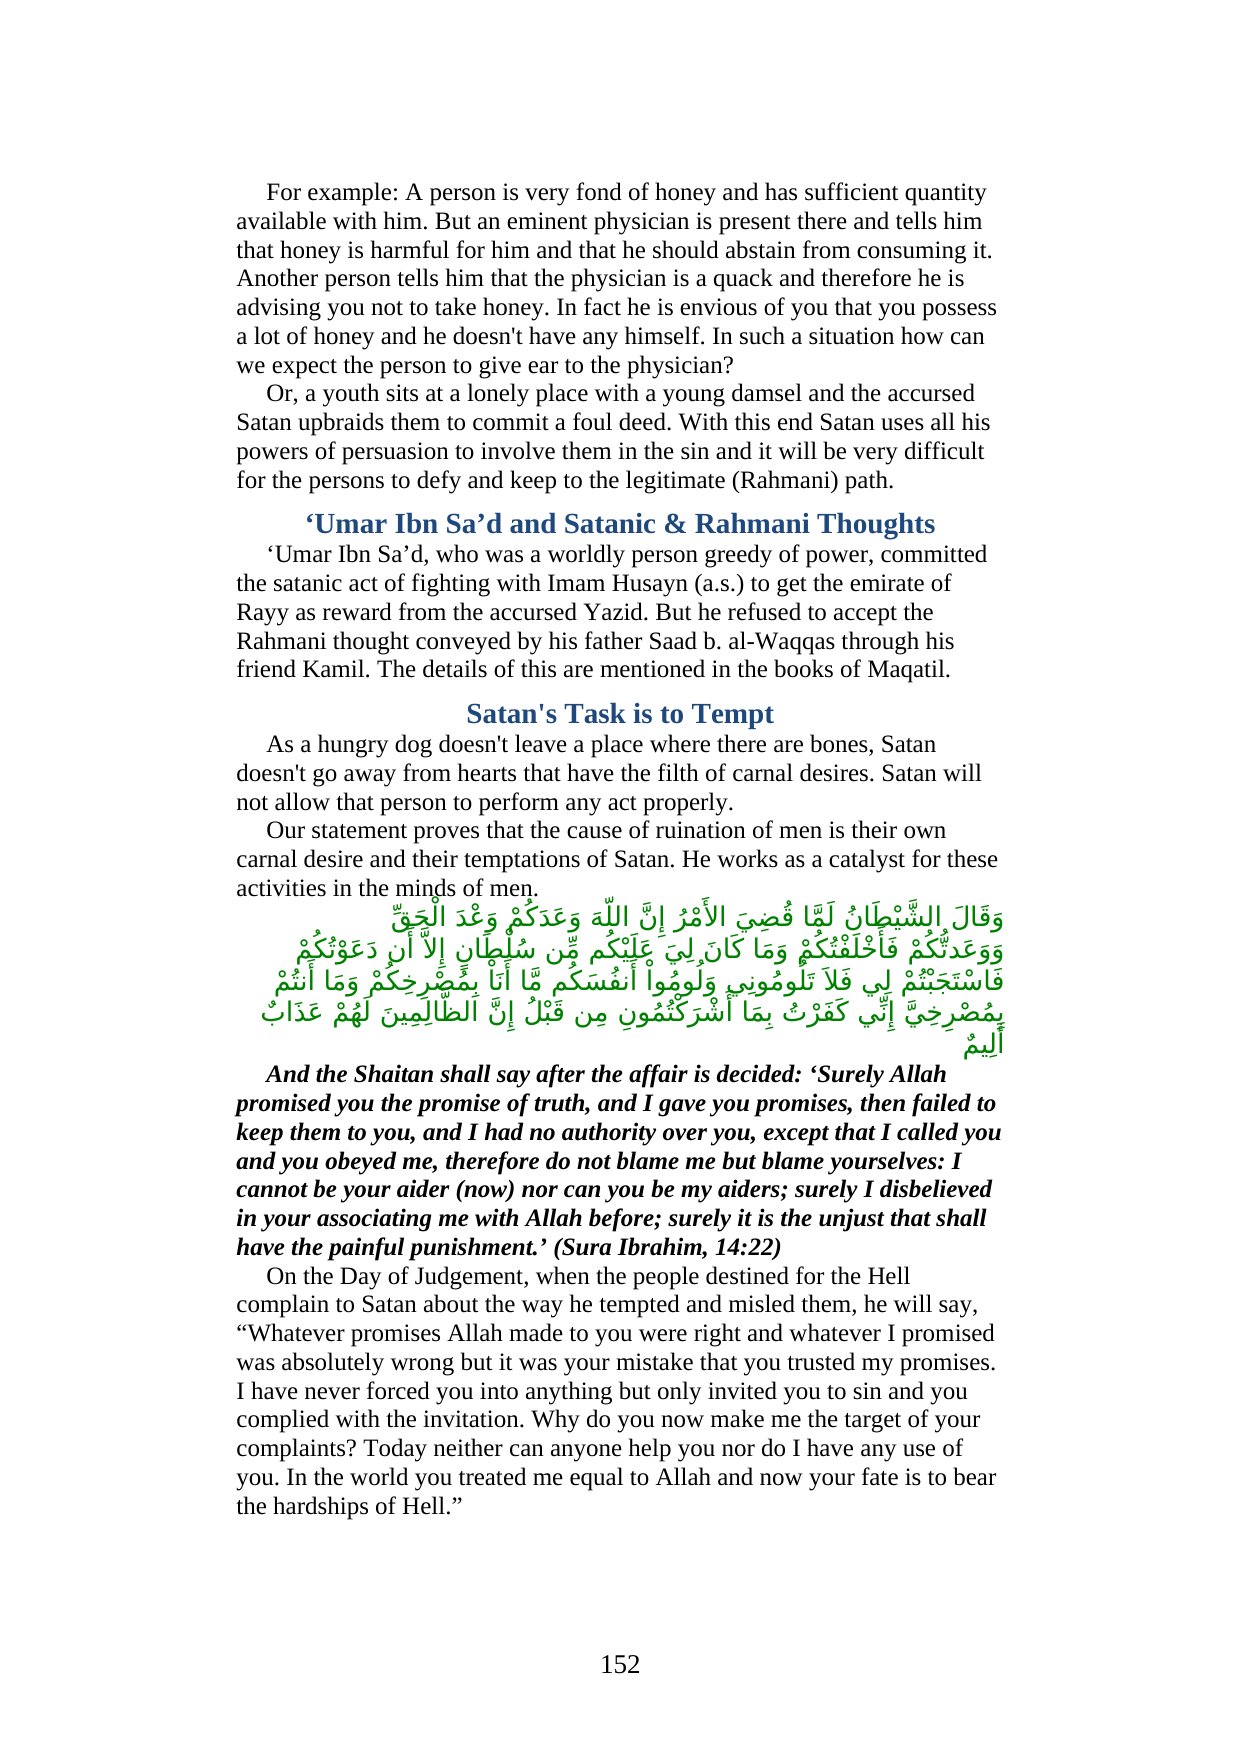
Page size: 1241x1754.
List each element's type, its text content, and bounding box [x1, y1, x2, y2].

text Our statement proves that the cause of ruination of men is their own carnal desire and their temptations of Satan. He works as a catalyst for these activities in the minds of men. [236, 816, 1004, 902]
text And the Shaitan shall say after the affair is decided: ‘Surely Allah promised you the promise of truth, and I gave you promises, then failed to keep them to you, and I had no authority over you, except that I called you and you obeyed me, therefore do not blame me but blame yourselves: I cannot be your aider (now) nor can you be my aiders; surely I disbelieved in your associating me with Allah before; surely it is the unjust that shall have the painful punishment.’ (Sura Ibrahim, 14:22) [236, 1059, 1004, 1261]
text Or, a youth sits at a lonely place with a young damsel and the accursed Satan upbraids them to commit a foul deed. With this end Satan uses all his powers of persuasion to involve them in the sin and it will be very difficult for the persons to defy and keep to the legitimate (Rahmani) path. [236, 378, 1004, 493]
subtitle Satan's Task is to Tempt [236, 696, 1004, 729]
text ‘Umar Ibn Sa’d, who was a worldly person greedy of power, committed the satanic act of fighting with Imam Husayn (a.s.) to get the emirate of Rayy as reward from the accursed Yazid. But he refused to accept the Rahmani thought conveyed by his father Saad b. al-Waqqas through his friend Kamil. The details of this are mentioned in the books of Maqatil. [236, 539, 1004, 683]
text For example: A person is very fond of honey and has sufficient quantity available with him. But an eminent physician is present there and tells him that honey is harmful for him and that he should abstain from consuming it. Another person tells him that the physician is a quack and therefore he is advising you not to take honey. In fact he is envious of you that you possess a lot of honey and he doesn't have any himself. In such a situation how can we expect the person to give ear to the physician? [236, 177, 1004, 378]
text وَقَالَ الشَّيْطَانُ لَمَّا قُضِيَ الأَمْرُ إِنَّ اللّهَ وَعَدَكُمْ وَعْدَ الْحَقِّ وَوَعَدتُّكُمْ فَأَخْلَفْتُكُمْ وَمَا كَانَ لِيَ عَلَيْكُم مِّن سُلْطَانٍ إِلاَّ أَن دَعَوْتُكُمْ فَاسْتَجَبْتُمْ لِي فَلاَ تَلُومُونِي وَلُومُواْ أَنفُسَكُم مَّا أَنَاْ بِمُصْرِخِكُمْ وَمَا أَنتُمْ بِمُصْرِخِيَّ إِنِّي كَفَرْتُ بِمَا أَشْرَكْتُمُونِ مِن قَبْلُ إِنَّ الظَّالِمِينَ لَهُمْ عَذَابٌ أَلِيمٌ [236, 902, 1004, 1059]
text As a hungry dog doesn't leave a place where there are bones, Satan doesn't go away from hearts that have the filth of carnal desires. Satan will not allow that person to perform any act properly. [236, 729, 1004, 816]
text On the Day of Judgement, when the people destined for the Hell complain to Satan about the way he tempted and misled them, he will say, “Whatever promises Allah made to you were right and whatever I promised was absolutely wrong but it was your mistake that you trusted my promises. I have never forced you into anything but only invited you to sin and you complied with the invitation. Why do you now make me the target of your complaints? Today neither can anyone help you nor do I have any use of you. In the world you treated me equal to Allah and now your fate is to bear the hardships of Hell.” [236, 1261, 1004, 1519]
subtitle ‘Umar Ibn Sa’d and Satanic & Rahmani Thoughts [236, 506, 1004, 539]
